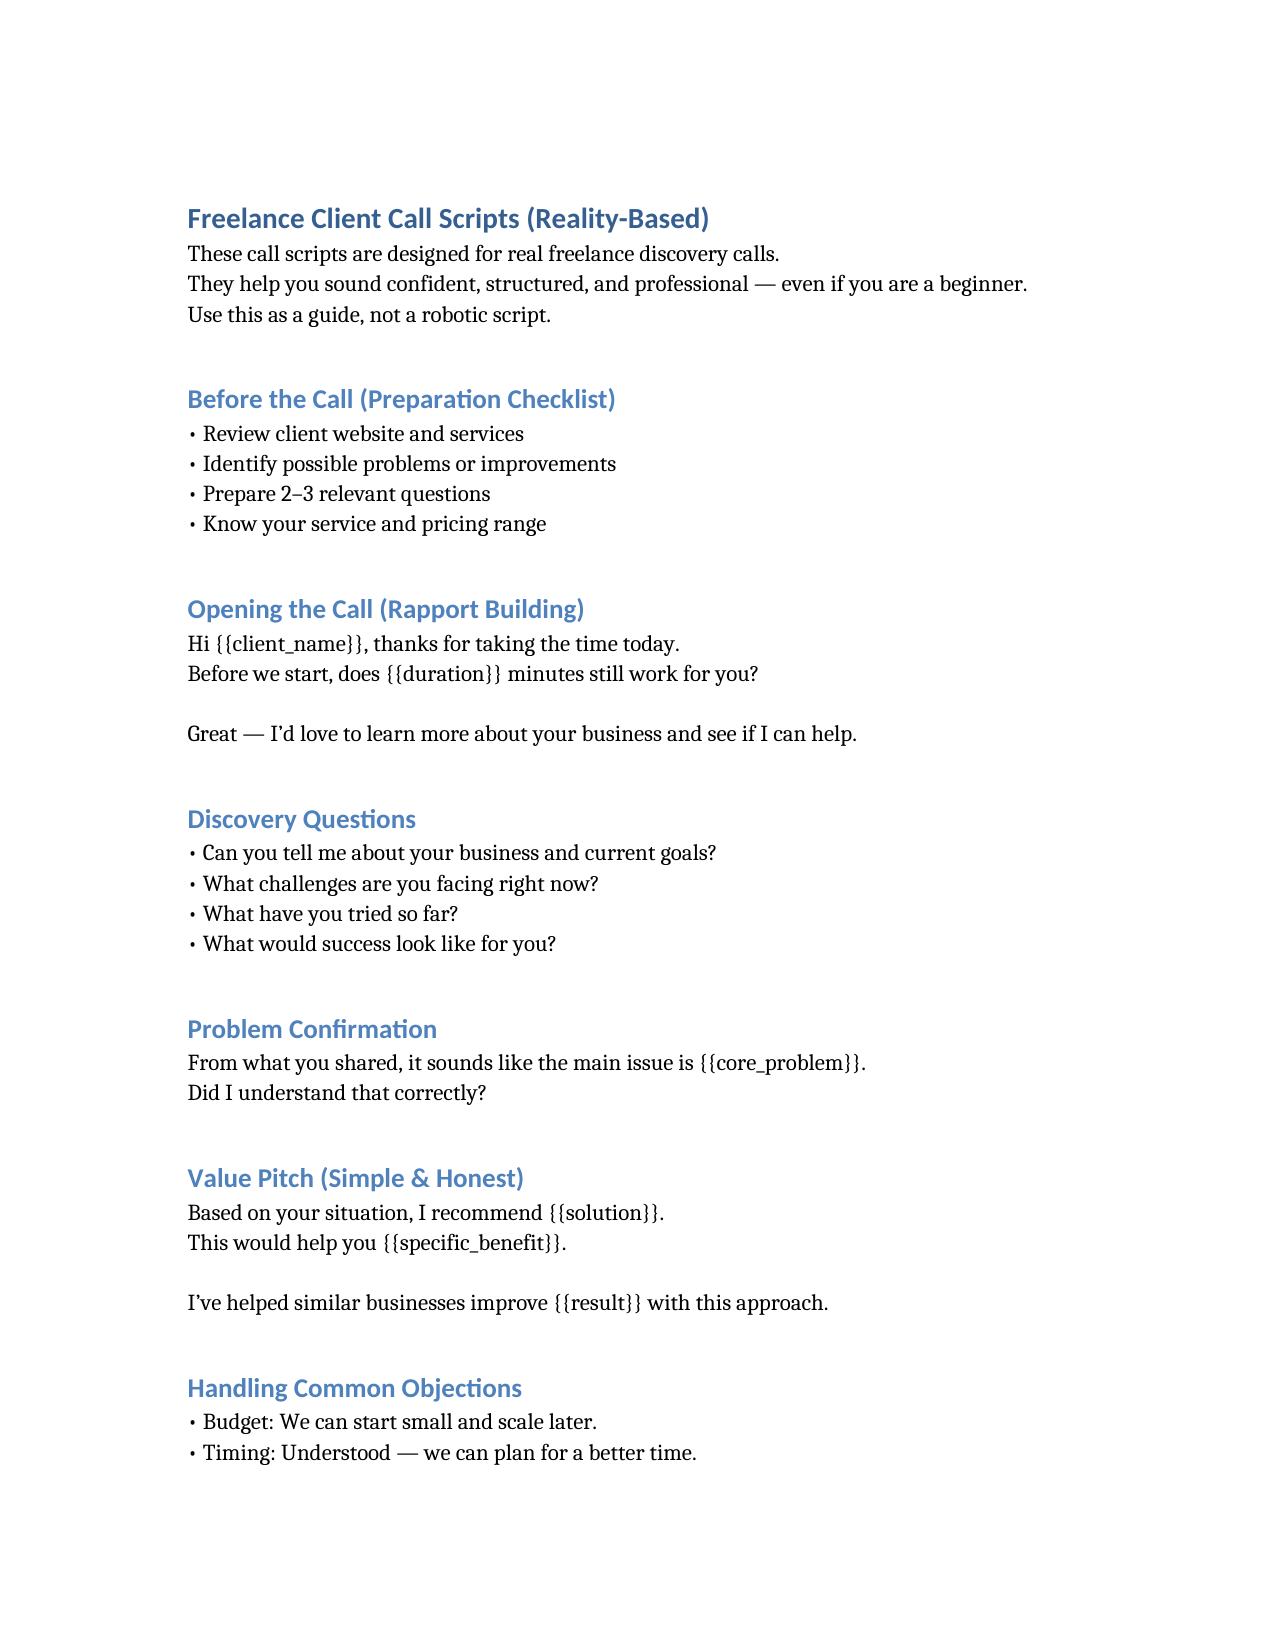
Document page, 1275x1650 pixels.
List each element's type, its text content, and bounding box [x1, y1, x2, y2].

text • Can you tell me about your business and current goals? • What challenges are you facing right now? • What have you tried so far? • What would success look like for you? [187, 840, 1087, 987]
subtitle Problem Confirmation [187, 1012, 1087, 1045]
subtitle Discovery Questions [187, 802, 1087, 835]
text These call scripts are designed for real freelance discovery calls. They help you sound confident, structured, and professional — even if you are a beginner. Use this as a guide, not a robotic script. [187, 241, 1087, 358]
text From what you shared, it sounds like the main issue is {{core_problem}}. Did I understand that correctly? [187, 1050, 1087, 1137]
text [187, 1409, 1087, 1466]
subtitle Opening the Call (Rapport Building) [187, 592, 1087, 625]
subtitle Handling Common Objections [187, 1371, 1087, 1404]
text • Review client website and services • Identify possible problems or improvements • Prepare 2–3 relevant questions • Know your service and pricing range [187, 421, 1087, 568]
text Hi {{client_name}}, thanks for taking the time today. Before we start, does {{duration}} minutes still work for you? Great — I’d love to learn more about your business and see if I can help. [187, 630, 1087, 777]
subtitle Value Pitch (Simple & Honest) [187, 1161, 1087, 1194]
subtitle Freelance Client Call Scripts (Reality-Based) [187, 200, 1087, 236]
text Based on your situation, I recommend {{solution}}. This would help you {{specific_benefit}}. I’ve helped similar businesses improve {{result}} with this approach. [187, 1199, 1087, 1346]
subtitle Before the Call (Preparation Checklist) [187, 383, 1087, 416]
